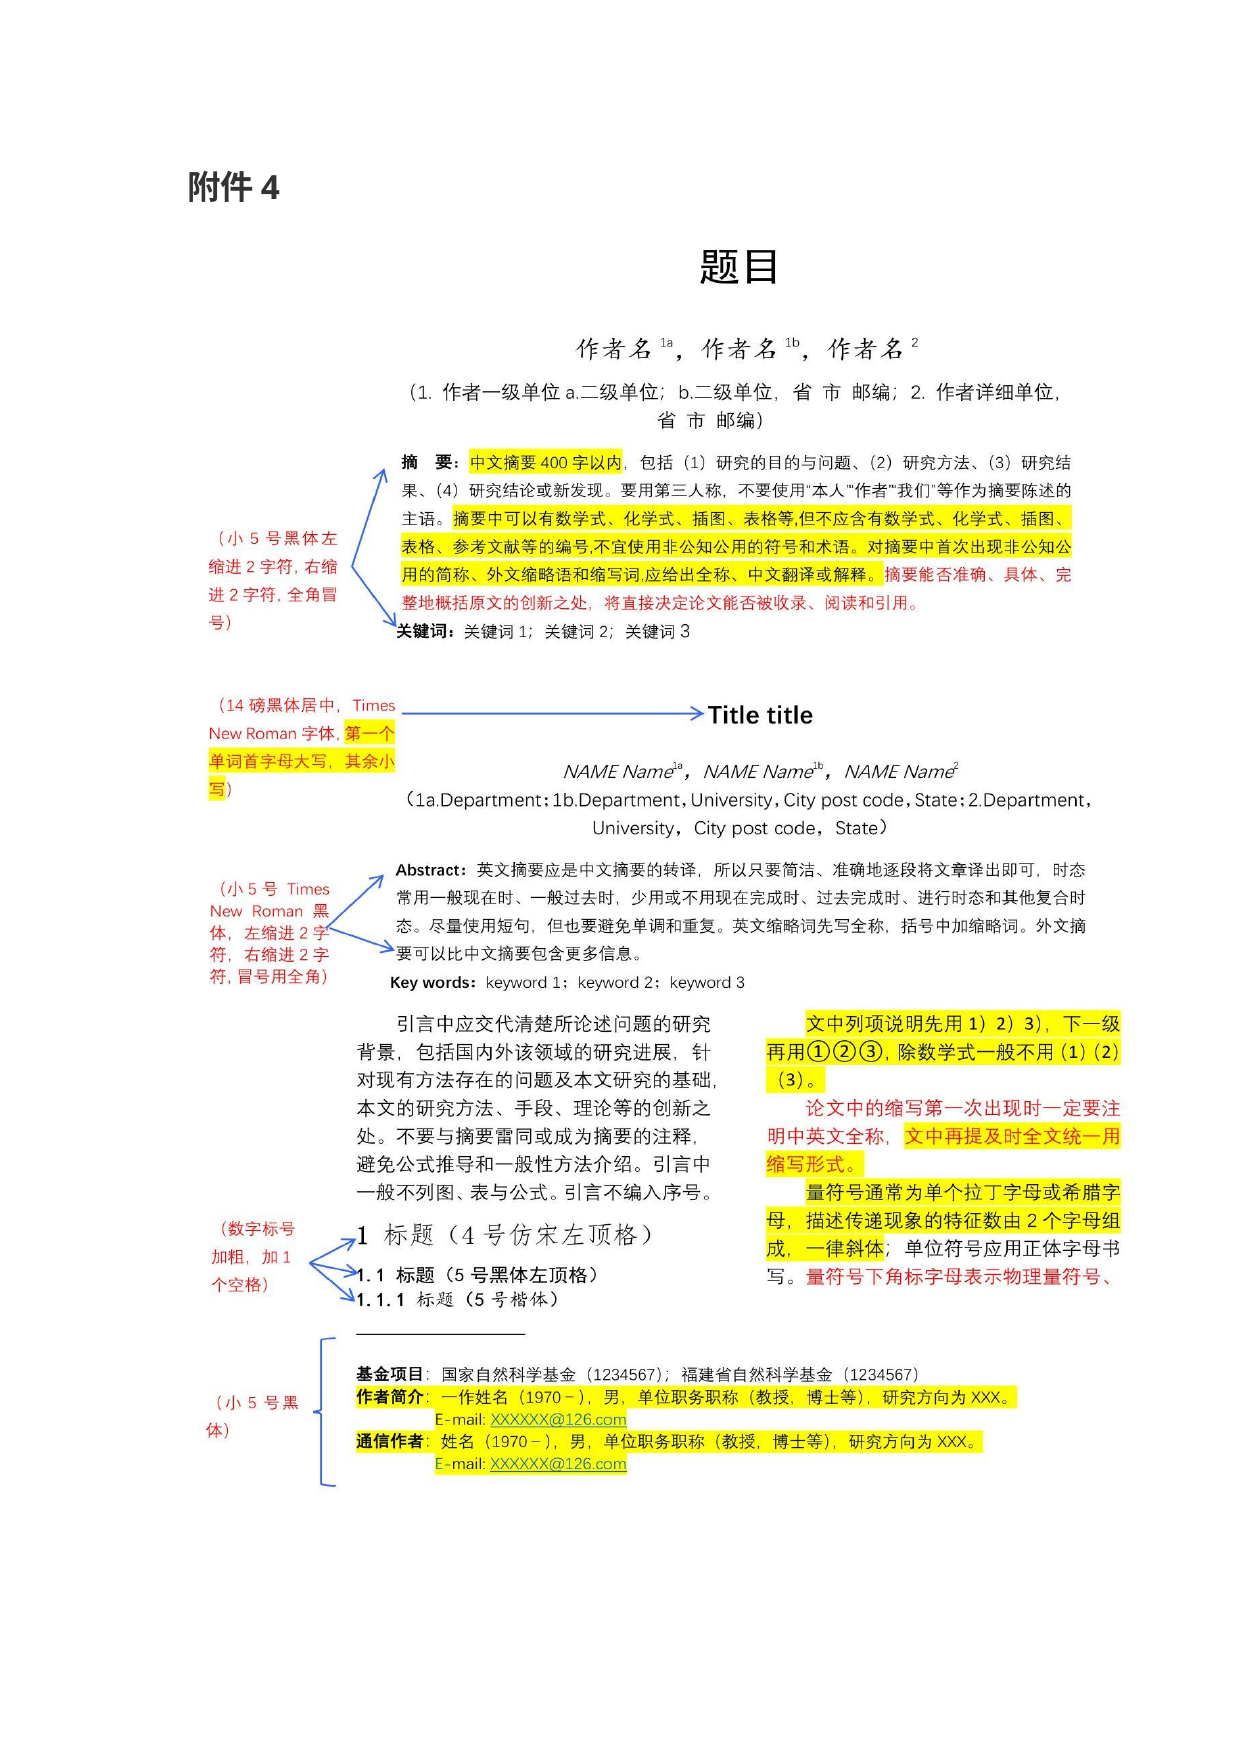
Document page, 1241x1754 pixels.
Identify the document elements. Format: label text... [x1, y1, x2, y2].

picture [187, 209, 1194, 1511]
text 附件4 [187, 161, 1053, 209]
